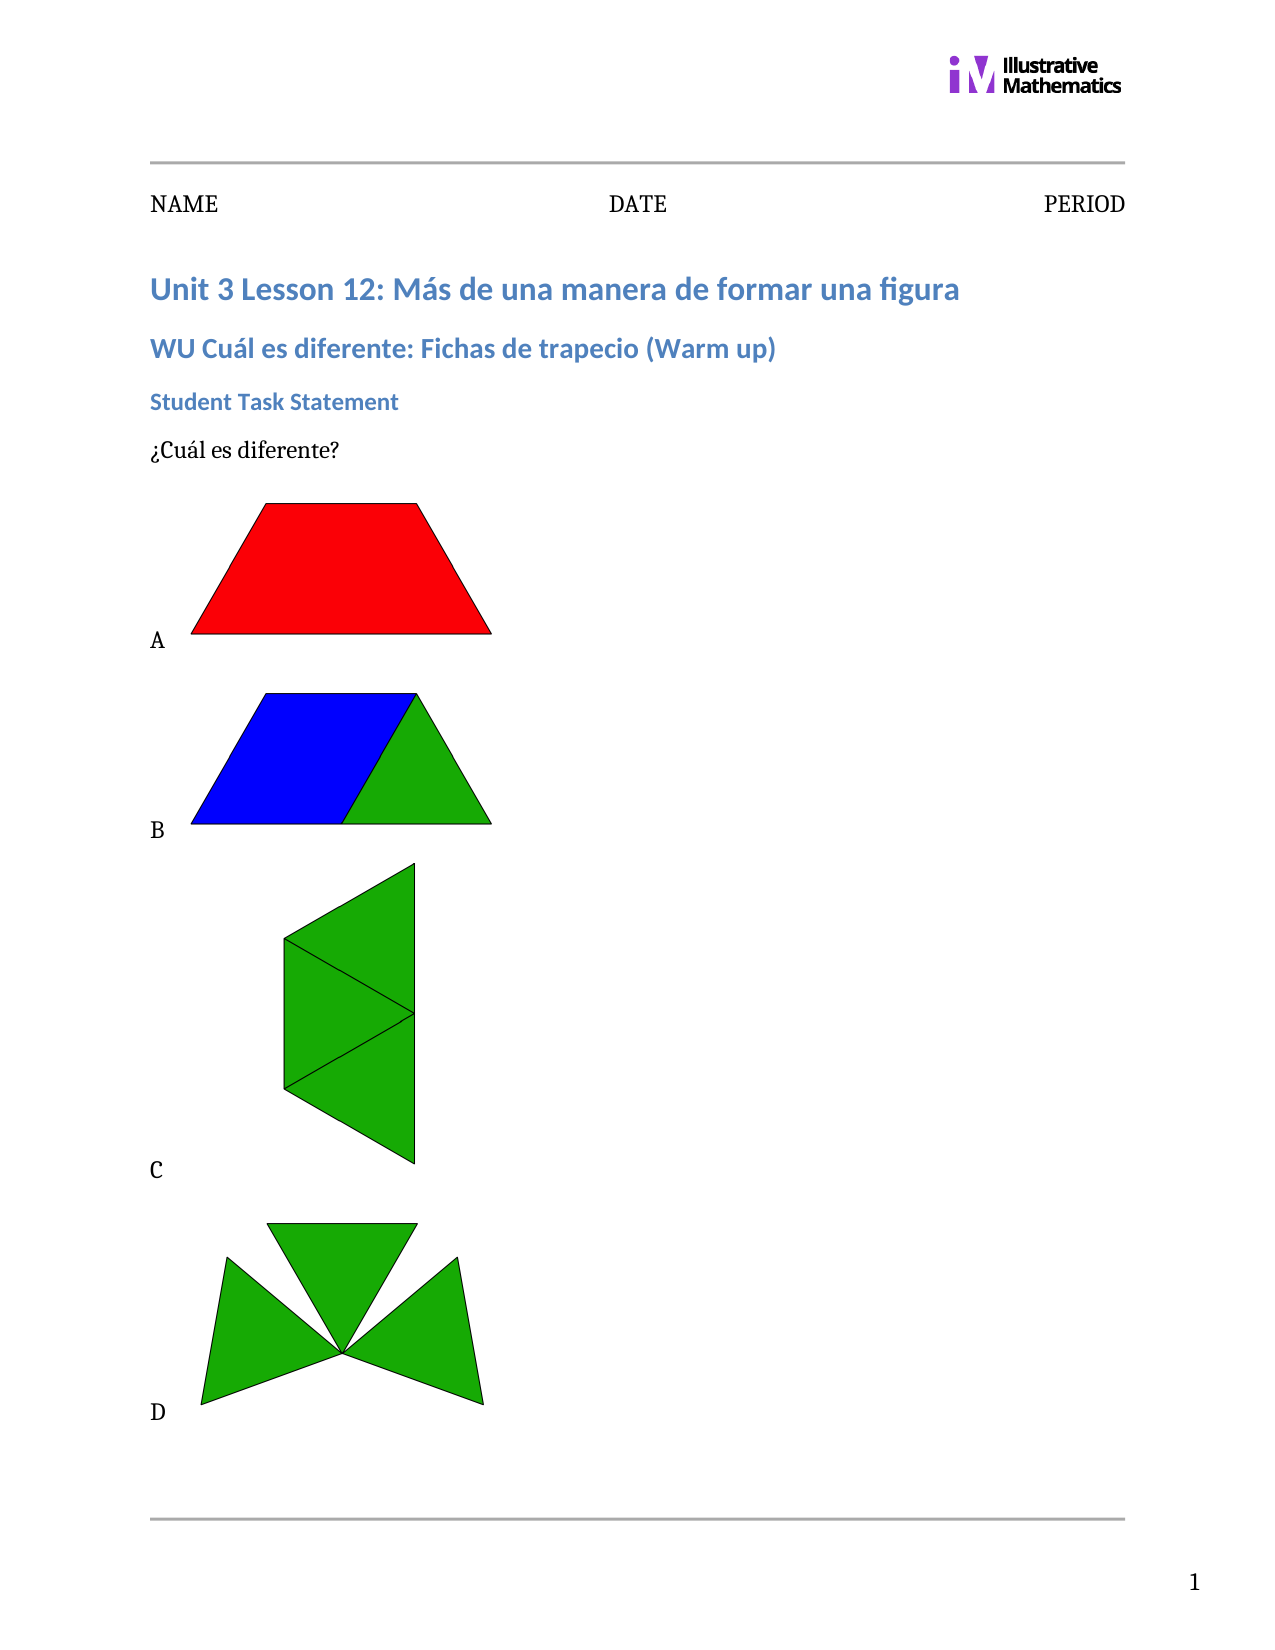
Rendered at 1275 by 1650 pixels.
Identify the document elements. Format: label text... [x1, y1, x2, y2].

subtitle WU Cuál es diferente: Fichas de trapecio (Warm up) [150, 330, 1125, 366]
picture [183, 673, 499, 839]
picture [949, 55, 1121, 93]
picture [181, 863, 497, 1179]
picture [184, 1203, 500, 1421]
subtitle Unit 3 Lesson 12: Más de una manera de formar una figura [150, 268, 1125, 309]
subtitle Student Task Statement [150, 386, 1125, 417]
text ¿Cuál es diferente? [150, 436, 1125, 464]
picture [183, 483, 499, 649]
